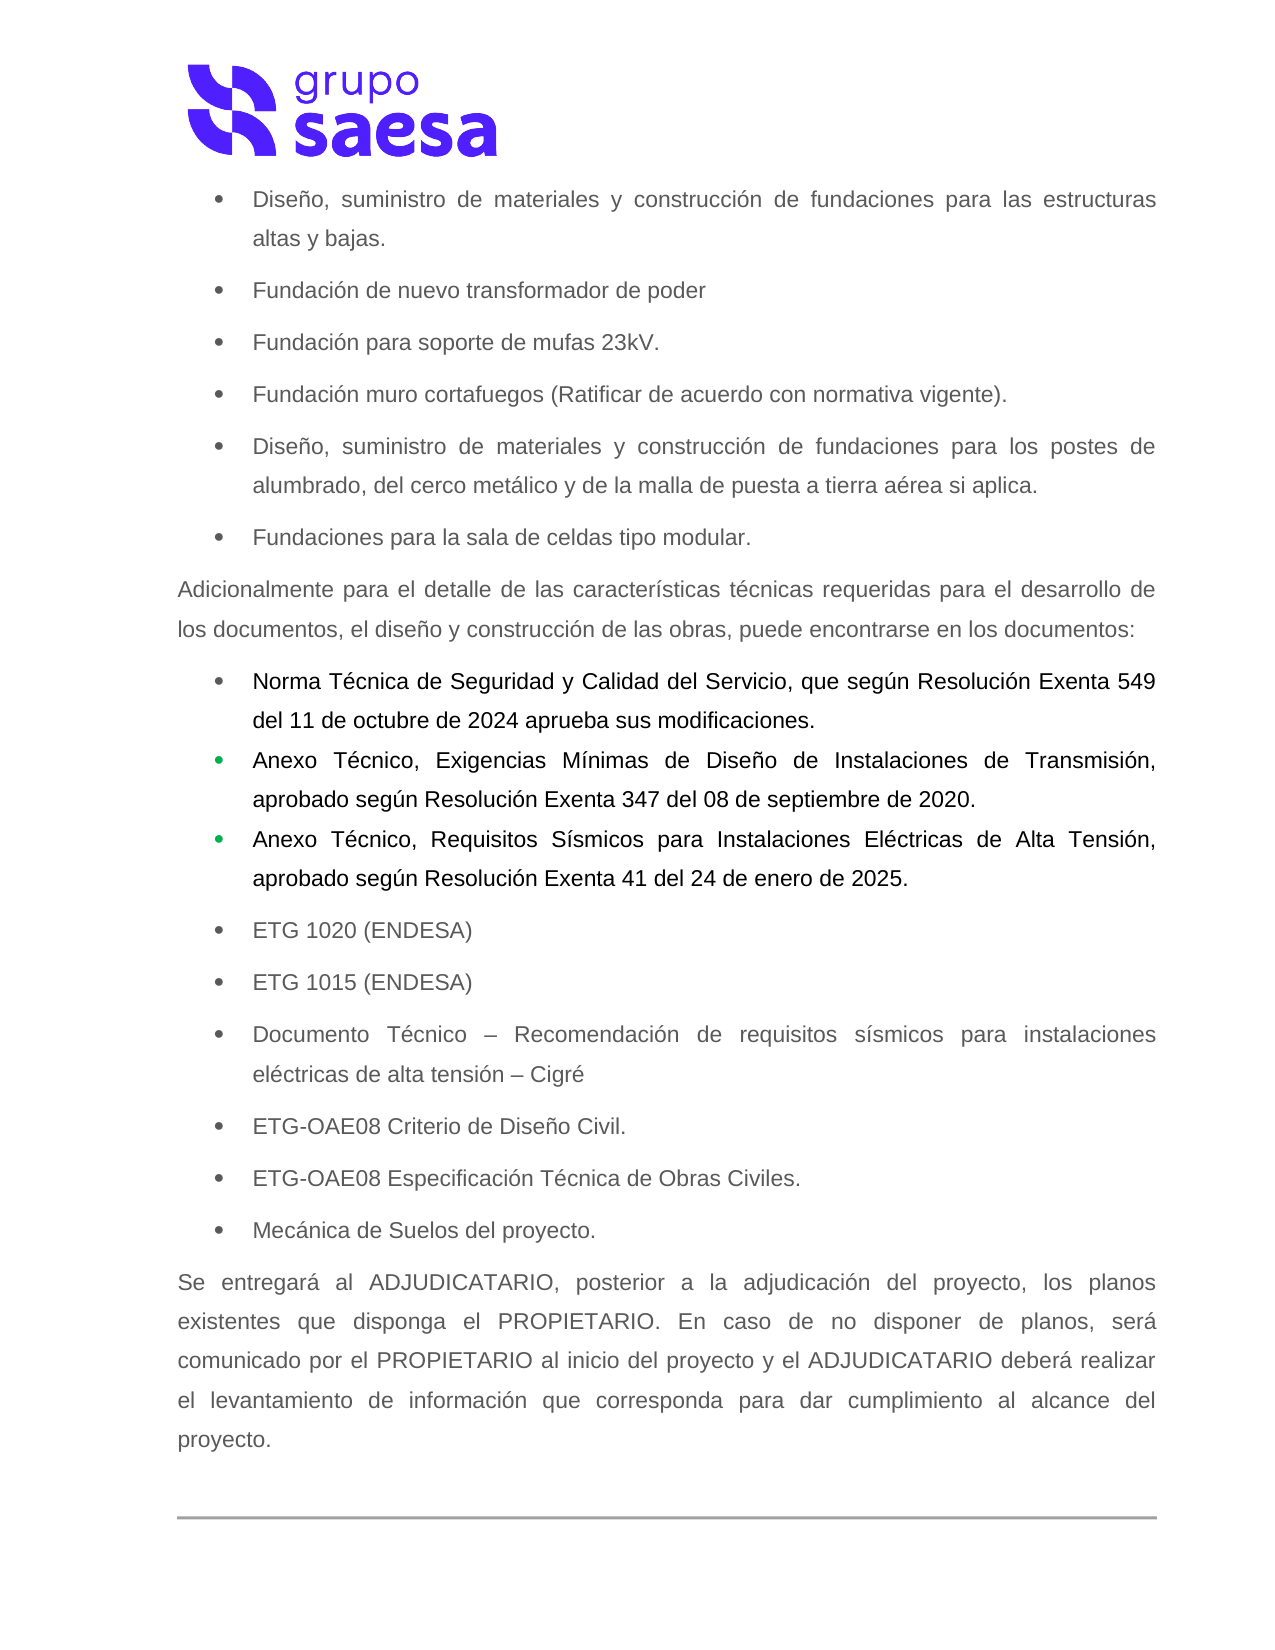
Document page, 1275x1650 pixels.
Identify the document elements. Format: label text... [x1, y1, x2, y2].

list Diseño, suministro de materiales y construcción de fundaciones para las estructuras altas y bajas. [215, 186, 1157, 251]
list Mecánica de Suelos del proyecto. [215, 1217, 1157, 1243]
list Anexo Técnico, Requisitos Sísmicos para Instalaciones Eléctricas de Alta Tensión, aprobado según Resolución Exenta 41 del 24 de enero de 2025. [215, 826, 1157, 892]
list ETG-OAE08 Especificación Técnica de Obras Civiles. [215, 1164, 1157, 1191]
list Fundación de nuevo transformador de poder [215, 277, 1157, 303]
picture [177, 56, 506, 160]
text Adicionalmente para el detalle de las características técnicas requeridas para el desarrollo de los documentos, el diseño y construcción de las obras, puede encontrarse en los documentos: [177, 576, 1157, 642]
list Documento Técnico – Recomendación de requisitos sísmicos para instalaciones eléctricas de alta tensión – Cigré [215, 1021, 1157, 1087]
list Anexo Técnico, Exigencias Mínimas de Diseño de Instalaciones de Transmisión, aprobado según Resolución Exenta 347 del 08 de septiembre de 2020. [215, 747, 1157, 813]
list Norma Técnica de Seguridad y Calidad del Servicio, que según Resolución Exenta 549 del 11 de octubre de 2024 aprueba sus modificaciones. [215, 668, 1157, 734]
list Fundaciones para la sala de celdas tipo modular. [215, 524, 1157, 551]
list Fundación para soporte de mufas 23kV. [215, 329, 1157, 355]
text Se entregará al ADJUDICATARIO, posterior a la adjudicación del proyecto, los planos existentes que disponga el PROPIETARIO. En caso de no disponer de planos, será comunicado por el PROPIETARIO al inicio del proyecto y el ADJUDICATARIO deberá realizar el levantamiento de información que corresponda para dar cumplimiento al alcance del proyecto. [177, 1268, 1157, 1453]
list ETG 1015 (ENDESA) [215, 969, 1157, 996]
list Diseño, suministro de materiales y construcción de fundaciones para los postes de alumbrado, del cerco metálico y de la malla de puesta a tierra aérea si aplica. [215, 433, 1157, 499]
list ETG 1020 (ENDESA) [215, 917, 1157, 943]
list ETG-OAE08 Criterio de Diseño Civil. [215, 1113, 1157, 1139]
list Fundación muro cortafuegos (Ratificar de acuerdo con normativa vigente). [215, 381, 1157, 407]
